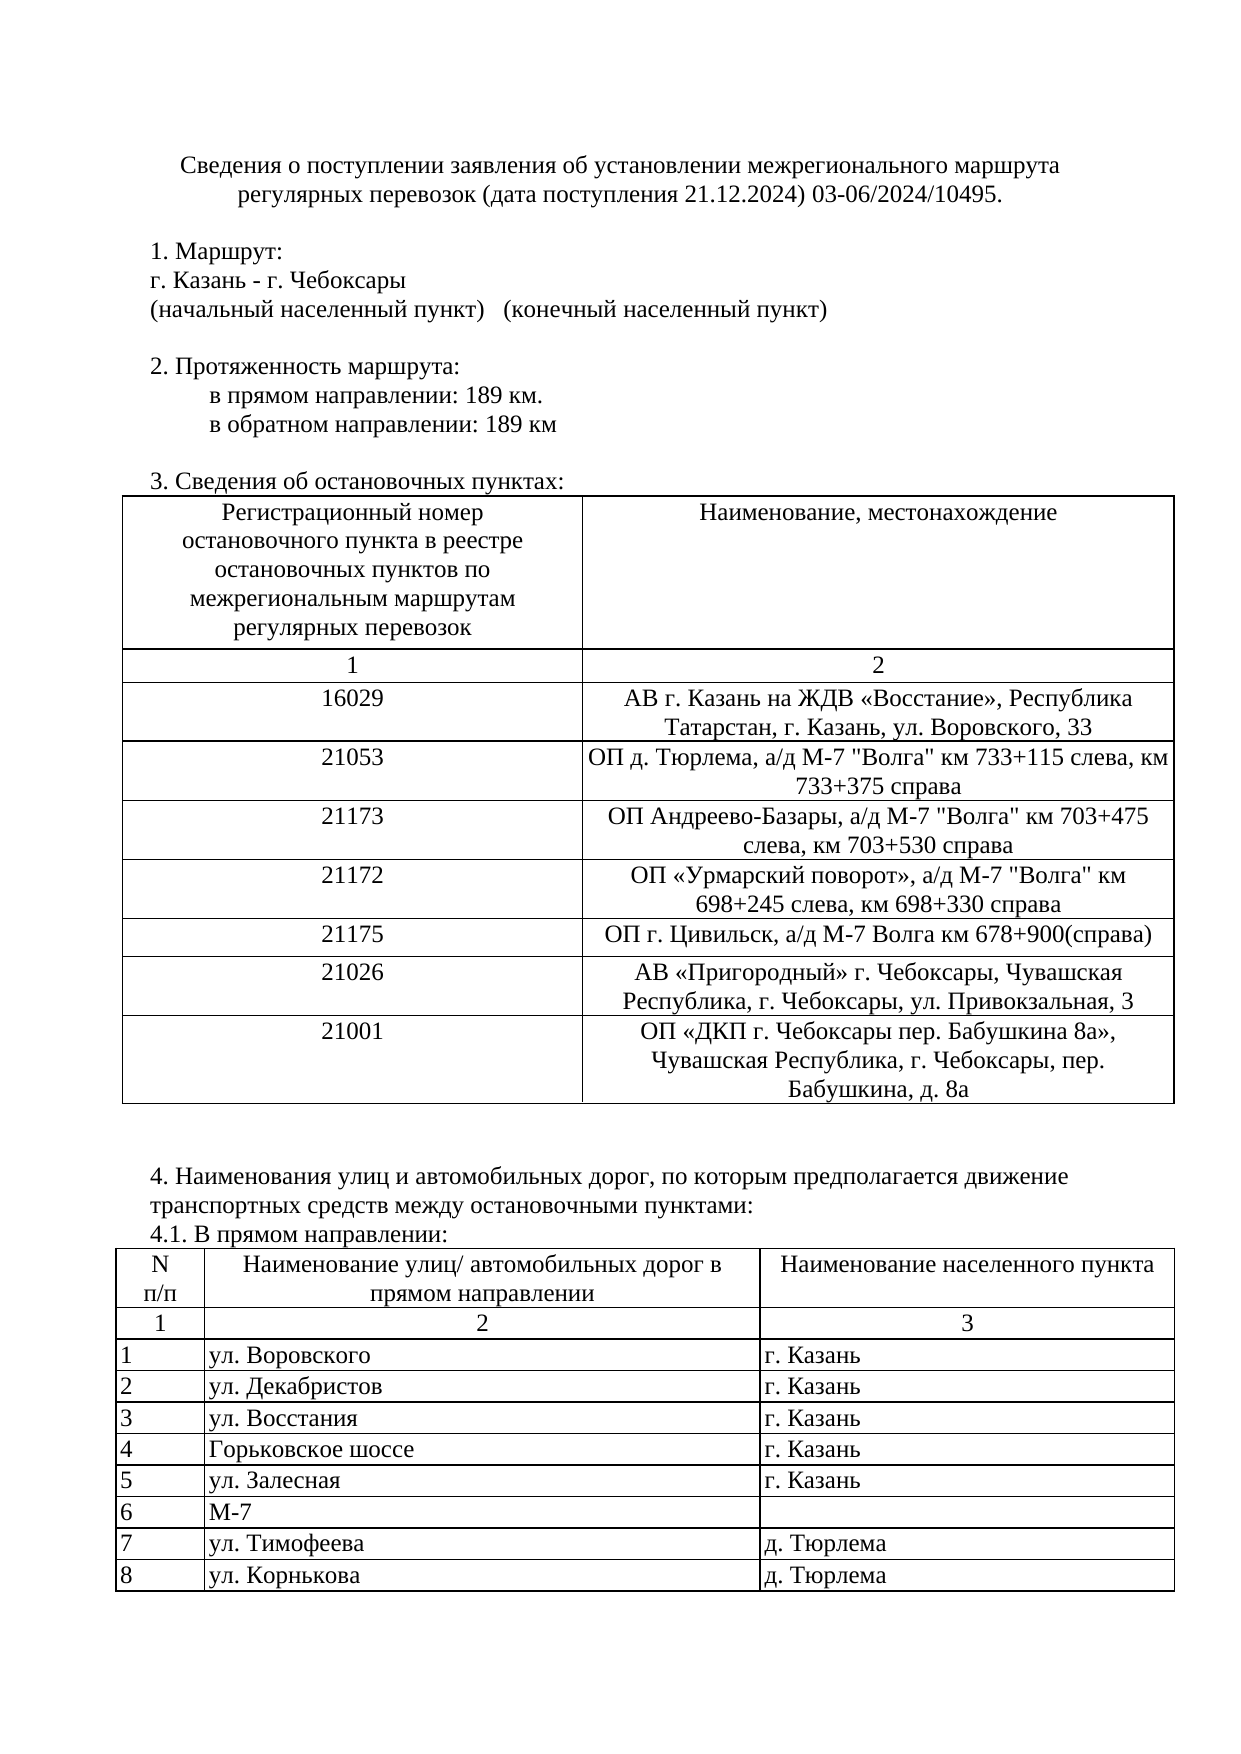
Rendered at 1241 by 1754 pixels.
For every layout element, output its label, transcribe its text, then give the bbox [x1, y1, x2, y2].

text г. Казань - г. Чебоксары [150, 265, 1090, 294]
table_cell ОП «Урмарский поворот», а/д М-7 "Волга" км 698+245 слева, км 698+330 справа [583, 860, 1173, 918]
table_header Регистрационный номер остановочного пункта в реестре остановочных пунктов по межрегиональным маршрутам регулярных перевозок [123, 497, 582, 648]
table_cell 3 [117, 1403, 204, 1433]
table_cell 21001 [123, 1016, 582, 1102]
table_cell 21026 [123, 957, 582, 1014]
text 1. Маршрут: [150, 236, 1090, 265]
table_cell ул. Залесная [205, 1466, 759, 1496]
table_cell ОП г. Цивильск, а/д М-7 Волга км 678+900(справа) [583, 919, 1173, 956]
table_cell ул. Восстания [205, 1403, 759, 1433]
table_header N п/п [117, 1249, 204, 1307]
table_cell Горьковское шоссе [205, 1434, 759, 1464]
text 2. Протяженность маршрута: [150, 351, 1090, 380]
text 3. Сведения об остановочных пунктах: [150, 466, 1090, 495]
table_cell АВ г. Казань на ЖДВ «Восстание», Республика Татарстан, г. Казань, ул. Воровского, 33 [583, 683, 1173, 740]
table_cell 2 [583, 650, 1173, 681]
table_cell г. Казань [761, 1403, 1174, 1433]
table_cell 16029 [123, 683, 582, 740]
table_cell [761, 1497, 1174, 1527]
text Сведения о поступлении заявления об установлении межрегионального маршрута регулярных перевозок (дата поступления 21.12.2024) 03-06/2024/10495. [150, 150, 1090, 207]
text в прямом направлении: 189 км. [150, 380, 1090, 409]
table_cell ул. Воровского [205, 1340, 759, 1370]
table_cell 1 [117, 1340, 204, 1370]
table_cell 5 [117, 1466, 204, 1496]
table_cell г. Казань [761, 1434, 1174, 1464]
text 4.1. В прямом направлении: [150, 1219, 1090, 1248]
table_cell 21175 [123, 919, 582, 956]
text (начальный населенный пункт) (конечный населенный пункт) [150, 294, 1090, 322]
table_cell ул. Тимофеева [205, 1529, 759, 1558]
table_cell ул. Декабристов [205, 1371, 759, 1401]
table_cell г. Казань [761, 1340, 1174, 1370]
table_cell АВ «Пригородный» г. Чебоксары, Чувашская Республика, г. Чебоксары, ул. Привокзальная, 3 [583, 957, 1173, 1014]
text в обратном направлении: 189 км [150, 409, 1090, 437]
table_cell ОП Андреево-Базары, а/д М-7 "Волга" км 703+475 слева, км 703+530 справа [583, 801, 1173, 858]
table_header Наименование улиц/ автомобильных дорог в прямом направлении [205, 1249, 759, 1307]
table_cell ул. Корнькова [205, 1560, 759, 1590]
table_cell 7 [117, 1529, 204, 1558]
table_cell 8 [117, 1560, 204, 1590]
table_cell 1 [123, 650, 582, 681]
table_cell 2 [117, 1371, 204, 1401]
table_cell ОП «ДКП г. Чебоксары пер. Бабушкина 8а», Чувашская Республика, г. Чебоксары, пер. Бабушкина, д. 8а [583, 1016, 1173, 1102]
table_cell ОП д. Тюрлема, а/д М-7 "Волга" км 733+115 слева, км 733+375 справа [583, 742, 1173, 799]
table_header Наименование, местонахождение [583, 497, 1173, 648]
table_cell 6 [117, 1497, 204, 1527]
table_cell 21053 [123, 742, 582, 799]
table_cell 21172 [123, 860, 582, 918]
table_cell 2 [205, 1308, 759, 1338]
table_cell М-7 [205, 1497, 759, 1527]
table_cell 4 [117, 1434, 204, 1464]
table_header Наименование населенного пункта [761, 1249, 1174, 1307]
table_cell г. Казань [761, 1371, 1174, 1401]
text 4. Наименования улиц и автомобильных дорог, по которым предполагается движение транспортных средств между остановочными пунктами: [150, 1161, 1090, 1219]
table_cell 3 [761, 1308, 1174, 1338]
table_cell 21173 [123, 801, 582, 858]
table_cell 1 [117, 1308, 204, 1338]
table_cell д. Тюрлема [761, 1560, 1174, 1590]
table_cell д. Тюрлема [761, 1529, 1174, 1558]
table_cell г. Казань [761, 1466, 1174, 1496]
